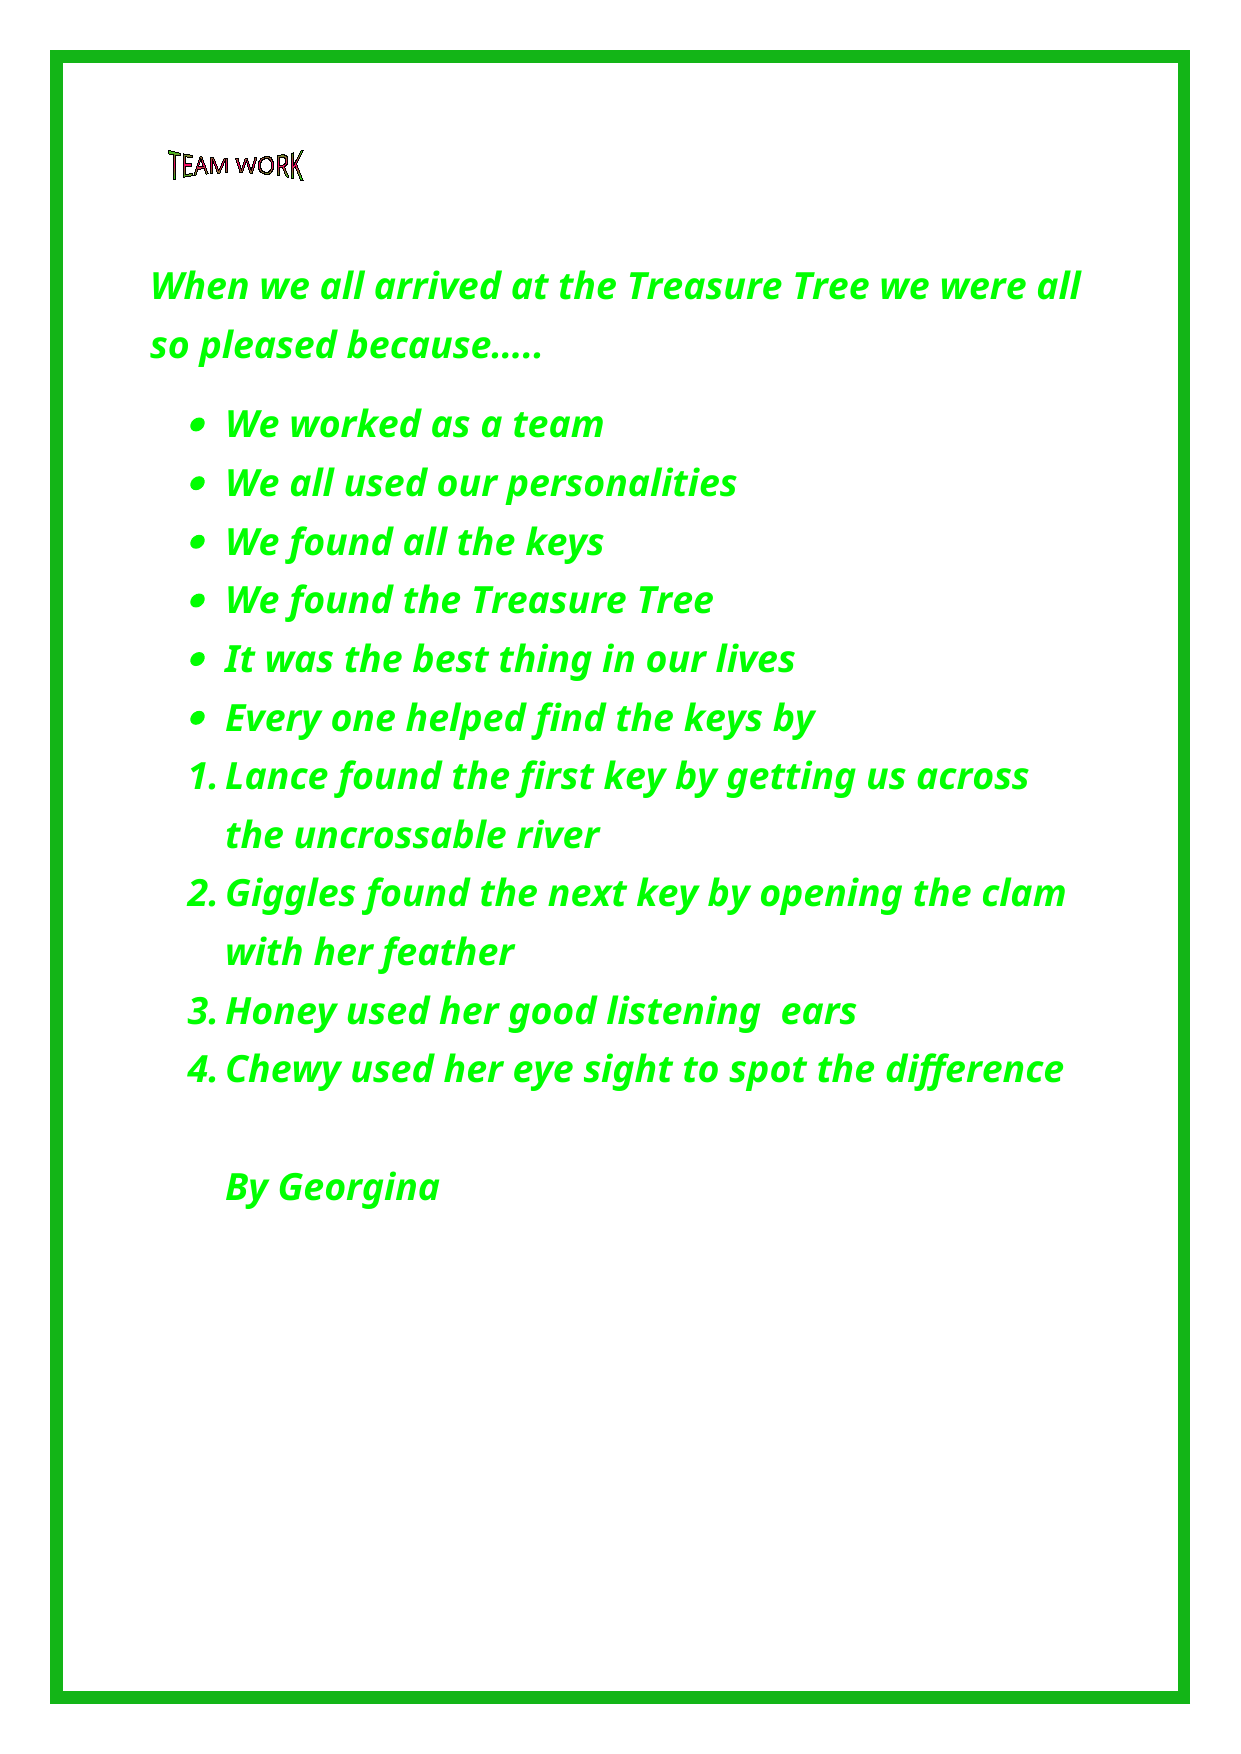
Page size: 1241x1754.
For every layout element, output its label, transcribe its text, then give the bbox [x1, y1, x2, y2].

list Giggles found the next key by opening the clam with her feather [187, 867, 1090, 976]
list Chewy used her eye sight to spot the difference [187, 1043, 1090, 1094]
list It was the best thing in our lives [187, 632, 1090, 683]
list Every one helped find the keys by [187, 691, 1090, 742]
list We worked as a team [187, 398, 1090, 449]
list By Georgina [225, 1160, 1090, 1211]
list Lance found the first key by getting us across the uncrossable river [187, 749, 1090, 859]
list We found all the keys [187, 515, 1090, 566]
list We all used our personalities [187, 456, 1090, 507]
text When we all arrived at the Treasure Tree we were all so pleased because….. [150, 259, 1090, 369]
list We found the Treasure Tree [187, 573, 1090, 624]
list Honey used her good listening ears [187, 984, 1090, 1035]
